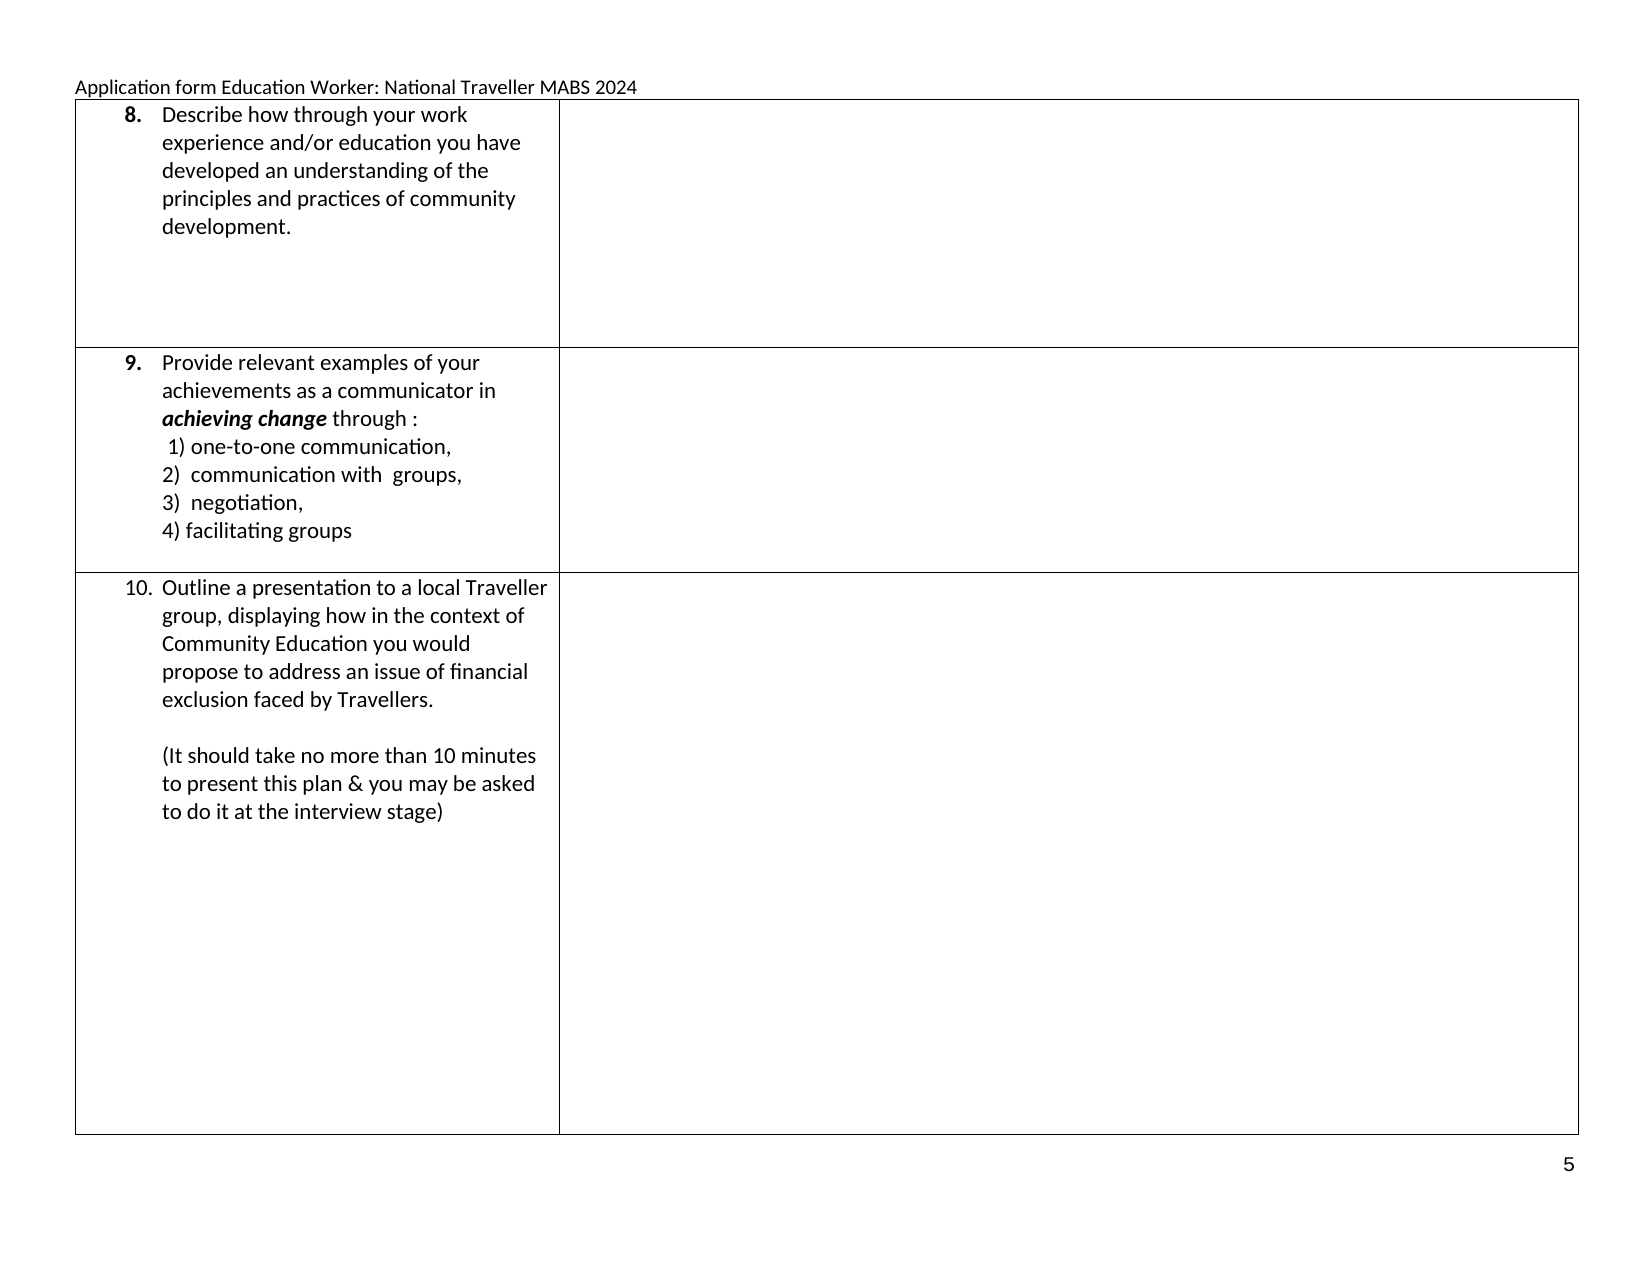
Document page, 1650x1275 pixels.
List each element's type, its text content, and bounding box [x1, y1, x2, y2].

table_cell Describe how through your work experience and/or education you have developed an understanding of the principles and practices of community development. [76, 100, 559, 347]
table_cell Outline a presentation to a local Traveller group, displaying how in the context of Community Education you would propose to address an issue of financial exclusion faced by Travellers. (It should take no more than 10 minutes to present this plan & you may be asked to do it at the interview stage) [76, 573, 559, 1133]
table_cell [560, 100, 1578, 347]
table_cell [560, 573, 1578, 1133]
table_cell Provide relevant examples of your achievements as a communicator in achieving change through : 1) one-to-one communication, 2) communication with groups, 3) negotiation, 4) facilitating groups [76, 348, 559, 572]
table_cell [560, 348, 1578, 572]
